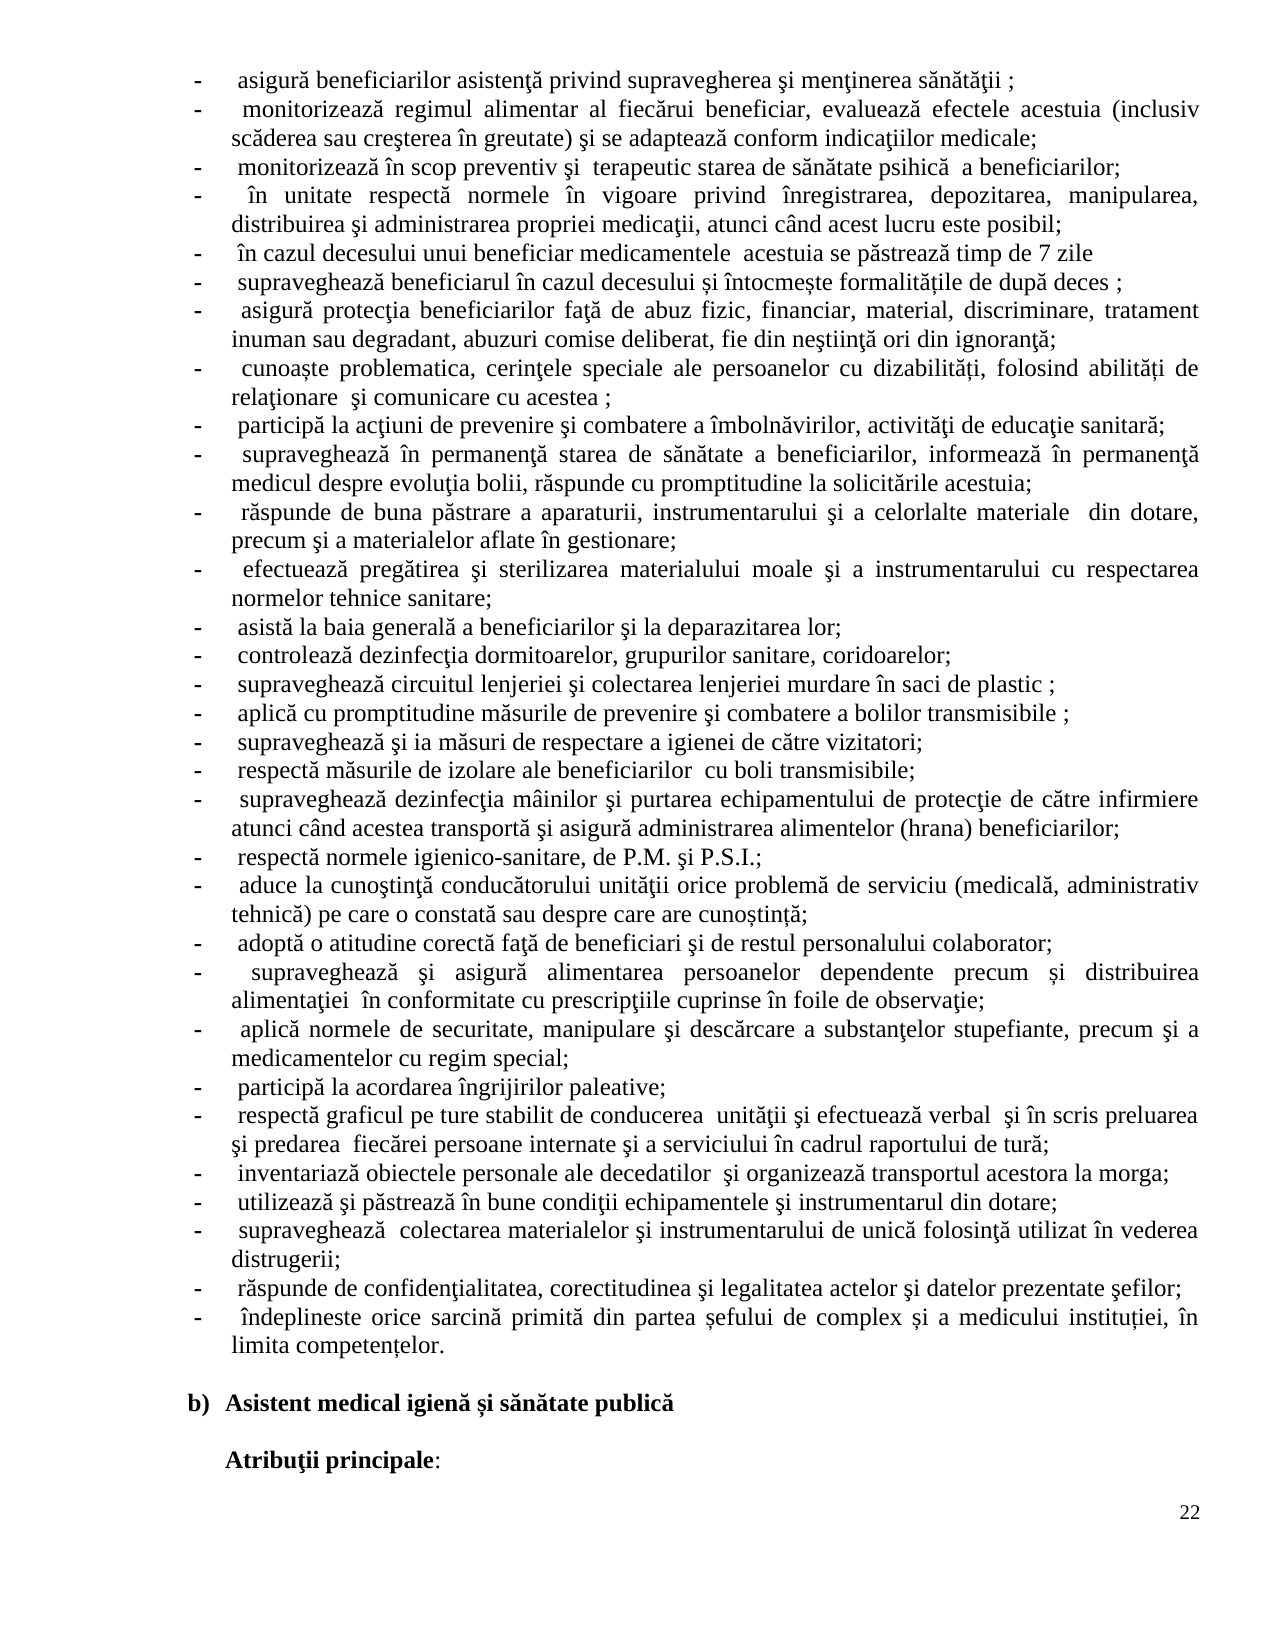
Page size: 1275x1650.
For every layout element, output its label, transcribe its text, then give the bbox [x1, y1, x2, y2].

list aduce la cunoştinţă conducătorului unităţii orice problemă de serviciu (medicală, administrativ tehnică) pe care o constată sau despre care are cunoștință; [194, 871, 1200, 928]
list controlează dezinfecţia dormitoarelor, grupurilor sanitare, coridoarelor; [194, 641, 1200, 669]
list răspunde de confidenţialitatea, corectitudinea şi legalitatea actelor şi datelor prezentate şefilor; [194, 1273, 1200, 1302]
list respectă graficul pe ture stabilit de conducerea unităţii şi efectuează verbal şi în scris preluarea şi predarea fiecărei persoane internate şi a serviciului în cadrul raportului de tură; [194, 1101, 1200, 1158]
list supraveghează circuitul lenjeriei şi colectarea lenjeriei murdare în saci de plastic ; [194, 669, 1200, 698]
list asistă la baia generală a beneficiarilor şi la deparazitarea lor; [194, 612, 1200, 641]
list supraveghează şi asigură alimentarea persoanelor dependente precum și distribuirea alimentaţiei în conformitate cu prescripţiile cuprinse în foile de observaţie; [194, 957, 1200, 1014]
list Asistent medical igienă și sănătate publică [187, 1388, 1200, 1417]
list efectuează pregătirea şi sterilizarea materialului moale şi a instrumentarului cu respectarea normelor tehnice sanitare; [194, 554, 1200, 612]
list inventariază obiectele personale ale decedatilor şi organizează transportul acestora la morga; [194, 1158, 1200, 1187]
text Atribuţii principale: [225, 1446, 1200, 1474]
list în cazul decesului unui beneficiar medicamentele acestuia se păstrează timp de 7 zile [194, 238, 1200, 267]
list adoptă o atitudine corectă faţă de beneficiari şi de restul personalului colaborator; [194, 928, 1200, 957]
list îndeplineste orice sarcină primită din partea șefului de complex și a medicului instituției, în limita competențelor. [194, 1302, 1200, 1359]
list supraveghează beneficiarul în cazul decesului și întocmește formalitățile de după deces ; [194, 267, 1200, 296]
list monitorizează în scop preventiv şi terapeutic starea de sănătate psihică a beneficiarilor; [194, 152, 1200, 181]
list asigură protecţia beneficiarilor faţă de abuz fizic, financiar, material, discriminare, tratament inuman sau degradant, abuzuri comise deliberat, fie din neştiinţă ori din ignoranţă; [194, 296, 1200, 353]
list supraveghează dezinfecţia mâinilor şi purtarea echipamentului de protecţie de către infirmiere atunci când acestea transportă şi asigură administrarea alimentelor (hrana) beneficiarilor; [194, 784, 1200, 842]
list supraveghează în permanenţă starea de sănătate a beneficiarilor, informează în permanenţă medicul despre evoluţia bolii, răspunde cu promptitudine la solicitările acestuia; [194, 439, 1200, 497]
list cunoaște problematica, cerinţele speciale ale persoanelor cu dizabilități, folosind abilități de relaţionare şi comunicare cu acestea ; [194, 353, 1200, 411]
list monitorizează regimul alimentar al fiecărui beneficiar, evaluează efectele acestuia (inclusiv scăderea sau creşterea în greutate) şi se adaptează conform indicaţiilor medicale; [194, 94, 1200, 152]
list supraveghează colectarea materialelor şi instrumentarului de unică folosinţă utilizat în vederea distrugerii; [194, 1216, 1200, 1273]
list participă la acordarea îngrijirilor paleative; [194, 1072, 1200, 1101]
list asigură beneficiarilor asistenţă privind supravegherea şi menţinerea sănătăţii ; [194, 66, 1200, 94]
list utilizează şi păstrează în bune condiţii echipamentele şi instrumentarul din dotare; [194, 1187, 1200, 1216]
list participă la acţiuni de prevenire şi combatere a îmbolnăvirilor, activităţi de educaţie sanitară; [194, 411, 1200, 439]
list supraveghează şi ia măsuri de respectare a igienei de către vizitatori; [194, 727, 1200, 756]
list respectă normele igienico-sanitare, de P.M. şi P.S.I.; [194, 842, 1200, 871]
list răspunde de buna păstrare a aparaturii, instrumentarului şi a celorlalte materiale din dotare, precum şi a materialelor aflate în gestionare; [194, 497, 1200, 554]
list respectă măsurile de izolare ale beneficiarilor cu boli transmisibile; [194, 756, 1200, 784]
list în unitate respectă normele în vigoare privind înregistrarea, depozitarea, manipularea, distribuirea şi administrarea propriei medicaţii, atunci când acest lucru este posibil; [194, 181, 1200, 238]
list aplică cu promptitudine măsurile de prevenire şi combatere a bolilor transmisibile ; [194, 698, 1200, 727]
list aplică normele de securitate, manipulare şi descărcare a substanţelor stupefiante, precum şi a medicamentelor cu regim special; [194, 1014, 1200, 1072]
